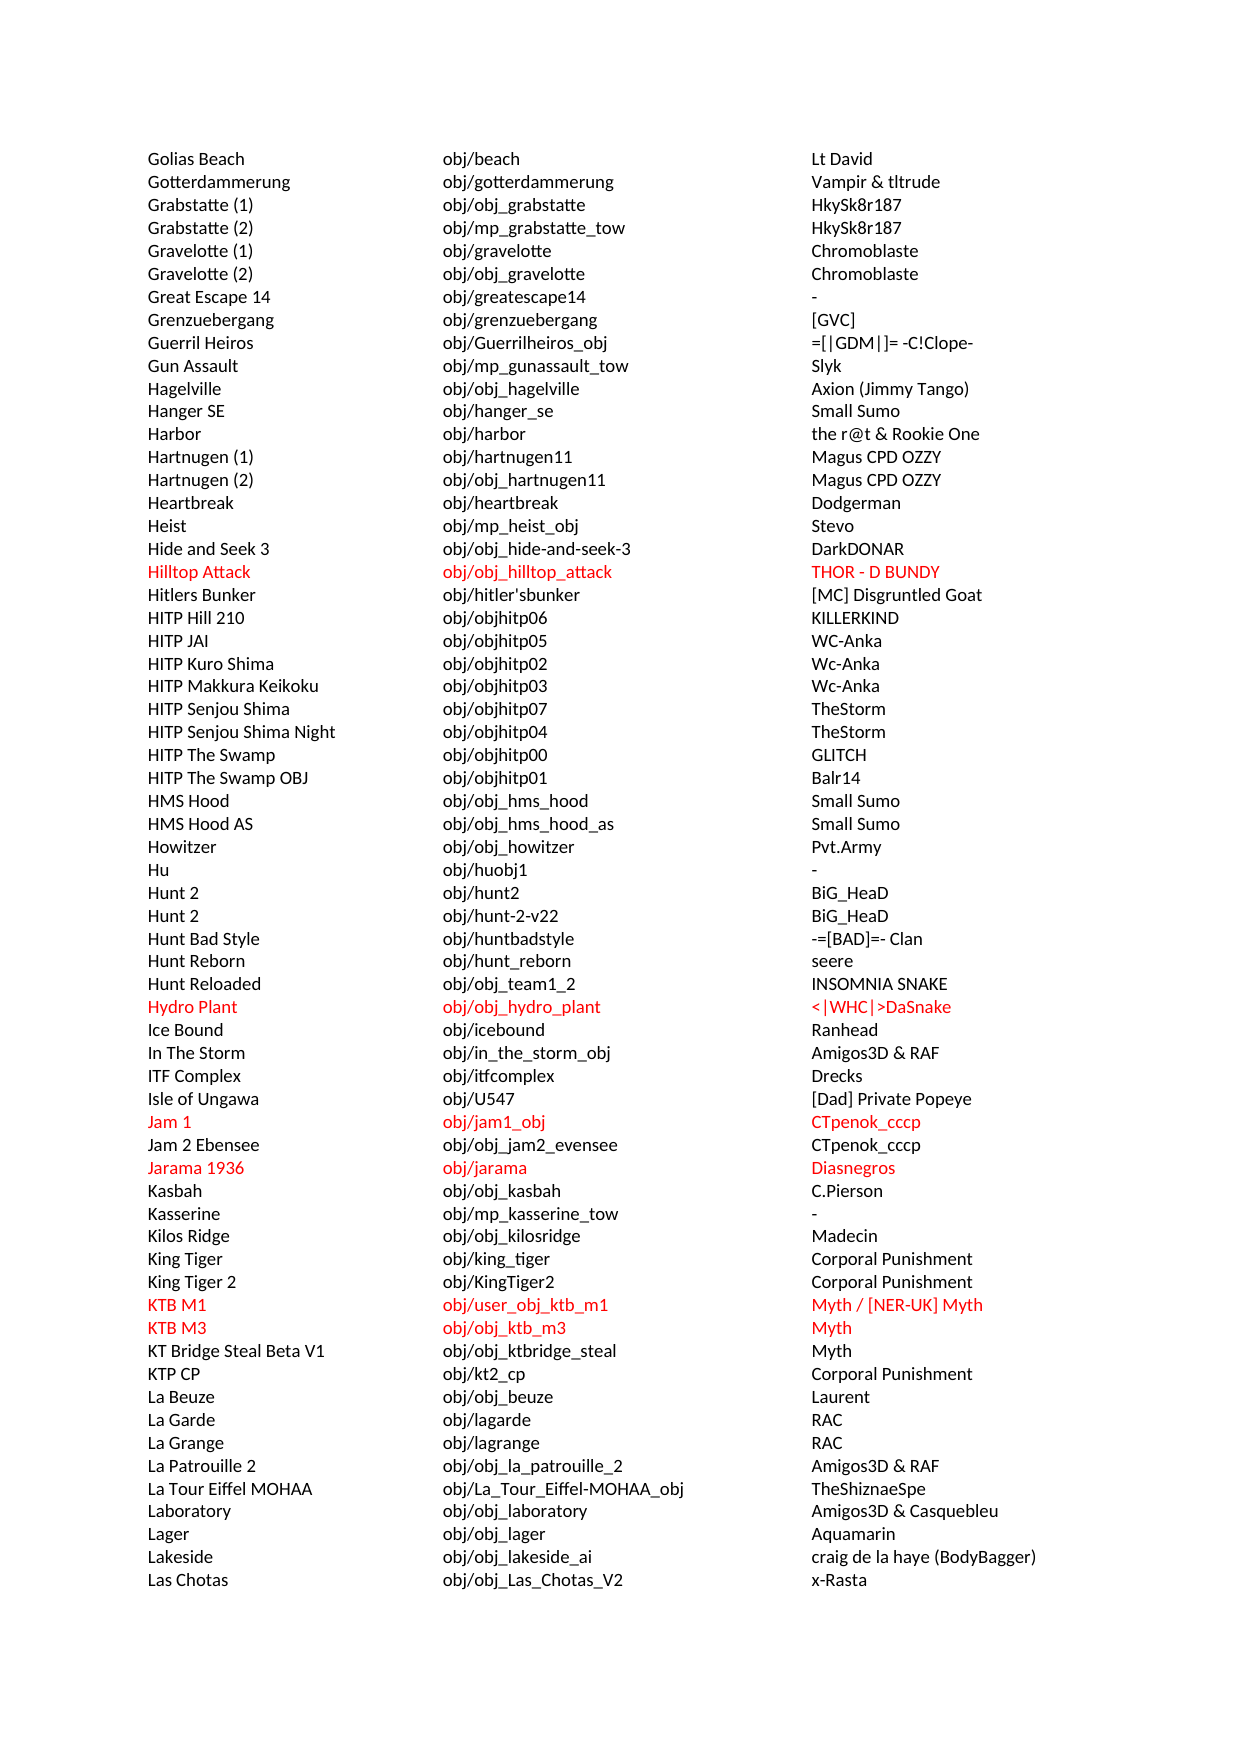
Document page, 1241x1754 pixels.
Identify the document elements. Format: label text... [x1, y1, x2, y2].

text Gravelotte (1) obj/gravelotte Chromoblaste [148, 239, 1093, 262]
text Kilos Ridge obj/obj_kilosridge Madecin [148, 1225, 1093, 1248]
text King Tiger obj/king_tiger Corporal Punishment [148, 1248, 1093, 1271]
text Lakeside obj/obj_lakeside_ai craig de la haye (BodyBagger) [148, 1546, 1093, 1568]
text Las Chotas obj/obj_Las_Chotas_V2 x-Rasta [148, 1568, 1093, 1591]
text KTB M3 obj/obj_ktb_m3 Myth [148, 1316, 1093, 1339]
text Ice Bound obj/icebound Ranhead [148, 1018, 1093, 1041]
text Hilltop Attack obj/obj_hilltop_attack THOR - D BUNDY [148, 560, 1093, 583]
text Harbor obj/harbor the r@t & Rookie One [148, 423, 1093, 446]
text La Beuze obj/obj_beuze Laurent [148, 1385, 1093, 1408]
text Gotterdammerung obj/gotterdammerung Vampir & tltrude [148, 171, 1093, 193]
text Gravelotte (2) obj/obj_gravelotte Chromoblaste [148, 262, 1093, 285]
text Isle of Ungawa obj/U547 [Dad] Private Popeye [148, 1087, 1093, 1110]
text Hunt Reloaded obj/obj_team1_2 INSOMNIA SNAKE [148, 973, 1093, 996]
text Laboratory obj/obj_laboratory Amigos3D & Casquebleu [148, 1500, 1093, 1523]
text HITP Makkura Keikoku obj/objhitp03 Wc-Anka [148, 675, 1093, 698]
text Hagelville obj/obj_hagelville Axion (Jimmy Tango) [148, 377, 1093, 400]
text HITP JAI obj/objhitp05 WC-Anka [148, 629, 1093, 652]
text Hunt Bad Style obj/huntbadstyle -=[BAD]=- Clan [148, 927, 1093, 950]
text HITP Senjou Shima Night obj/objhitp04 TheStorm [148, 721, 1093, 743]
text HITP Kuro Shima obj/objhitp02 Wc-Anka [148, 652, 1093, 675]
text Golias Beach obj/beach Lt David [148, 148, 1093, 171]
text Heist obj/mp_heist_obj Stevo [148, 514, 1093, 537]
text Hartnugen (1) obj/hartnugen11 Magus CPD OZZY [148, 446, 1093, 468]
text Guerril Heiros obj/Guerrilheiros_obj =[|GDM|]= -C!Clope- [148, 331, 1093, 354]
text La Patrouille 2 obj/obj_la_patrouille_2 Amigos3D & RAF [148, 1454, 1093, 1477]
text Jam 2 Ebensee obj/obj_jam2_evensee CTpenok_cccp [148, 1133, 1093, 1156]
text Kasserine obj/mp_kasserine_tow - [148, 1202, 1093, 1225]
text HITP Senjou Shima obj/objhitp07 TheStorm [148, 698, 1093, 721]
text Great Escape 14 obj/greatescape14 - [148, 285, 1093, 308]
text La Garde obj/lagarde RAC [148, 1408, 1093, 1431]
text HMS Hood obj/obj_hms_hood Small Sumo [148, 789, 1093, 812]
text In The Storm obj/in_the_storm_obj Amigos3D & RAF [148, 1041, 1093, 1064]
text Grenzuebergang obj/grenzuebergang [GVC] [148, 308, 1093, 331]
text Jam 1 obj/jam1_obj CTpenok_cccp [148, 1110, 1093, 1133]
text Hunt Reborn obj/hunt_reborn seere [148, 950, 1093, 973]
text Heartbreak obj/heartbreak Dodgerman [148, 491, 1093, 514]
text Hydro Plant obj/obj_hydro_plant <|WHC|>DaSnake [148, 996, 1093, 1018]
text Hu obj/huobj1 - [148, 858, 1093, 881]
text Hide and Seek 3 obj/obj_hide-and-seek-3 DarkDONAR [148, 537, 1093, 560]
text Lager obj/obj_lager Aquamarin [148, 1523, 1093, 1546]
text KTP CP obj/kt2_cp Corporal Punishment [148, 1362, 1093, 1385]
text HMS Hood AS obj/obj_hms_hood_as Small Sumo [148, 812, 1093, 835]
text Jarama 1936 obj/jarama Diasnegros [148, 1156, 1093, 1179]
text Howitzer obj/obj_howitzer Pvt.Army [148, 835, 1093, 858]
text Hunt 2 obj/hunt-2-v22 BiG_HeaD [148, 904, 1093, 927]
text Hanger SE obj/hanger_se Small Sumo [148, 400, 1093, 423]
text Hartnugen (2) obj/obj_hartnugen11 Magus CPD OZZY [148, 468, 1093, 491]
text HITP Hill 210 obj/objhitp06 KILLERKIND [148, 606, 1093, 629]
text Gun Assault obj/mp_gunassault_tow Slyk [148, 354, 1093, 377]
text Kasbah obj/obj_kasbah C.Pierson [148, 1179, 1093, 1202]
text King Tiger 2 obj/KingTiger2 Corporal Punishment [148, 1271, 1093, 1293]
text La Grange obj/lagrange RAC [148, 1431, 1093, 1454]
text HITP The Swamp obj/objhitp00 GLITCH [148, 743, 1093, 766]
text Grabstatte (1) obj/obj_grabstatte HkySk8r187 [148, 193, 1093, 216]
text KT Bridge Steal Beta V1 obj/obj_ktbridge_steal Myth [148, 1339, 1093, 1362]
text La Tour Eiffel MOHAA obj/La_Tour_Eiffel-MOHAA_obj TheShiznaeSpe [148, 1477, 1093, 1500]
text Hunt 2 obj/hunt2 BiG_HeaD [148, 881, 1093, 904]
text HITP The Swamp OBJ obj/objhitp01 Balr14 [148, 766, 1093, 789]
text ITF Complex obj/itfcomplex Drecks [148, 1064, 1093, 1087]
text Hitlers Bunker obj/hitler'sbunker [MC] Disgruntled Goat [148, 583, 1093, 606]
text KTB M1 obj/user_obj_ktb_m1 Myth / [NER-UK] Myth [148, 1293, 1093, 1316]
text Grabstatte (2) obj/mp_grabstatte_tow HkySk8r187 [148, 216, 1093, 239]
